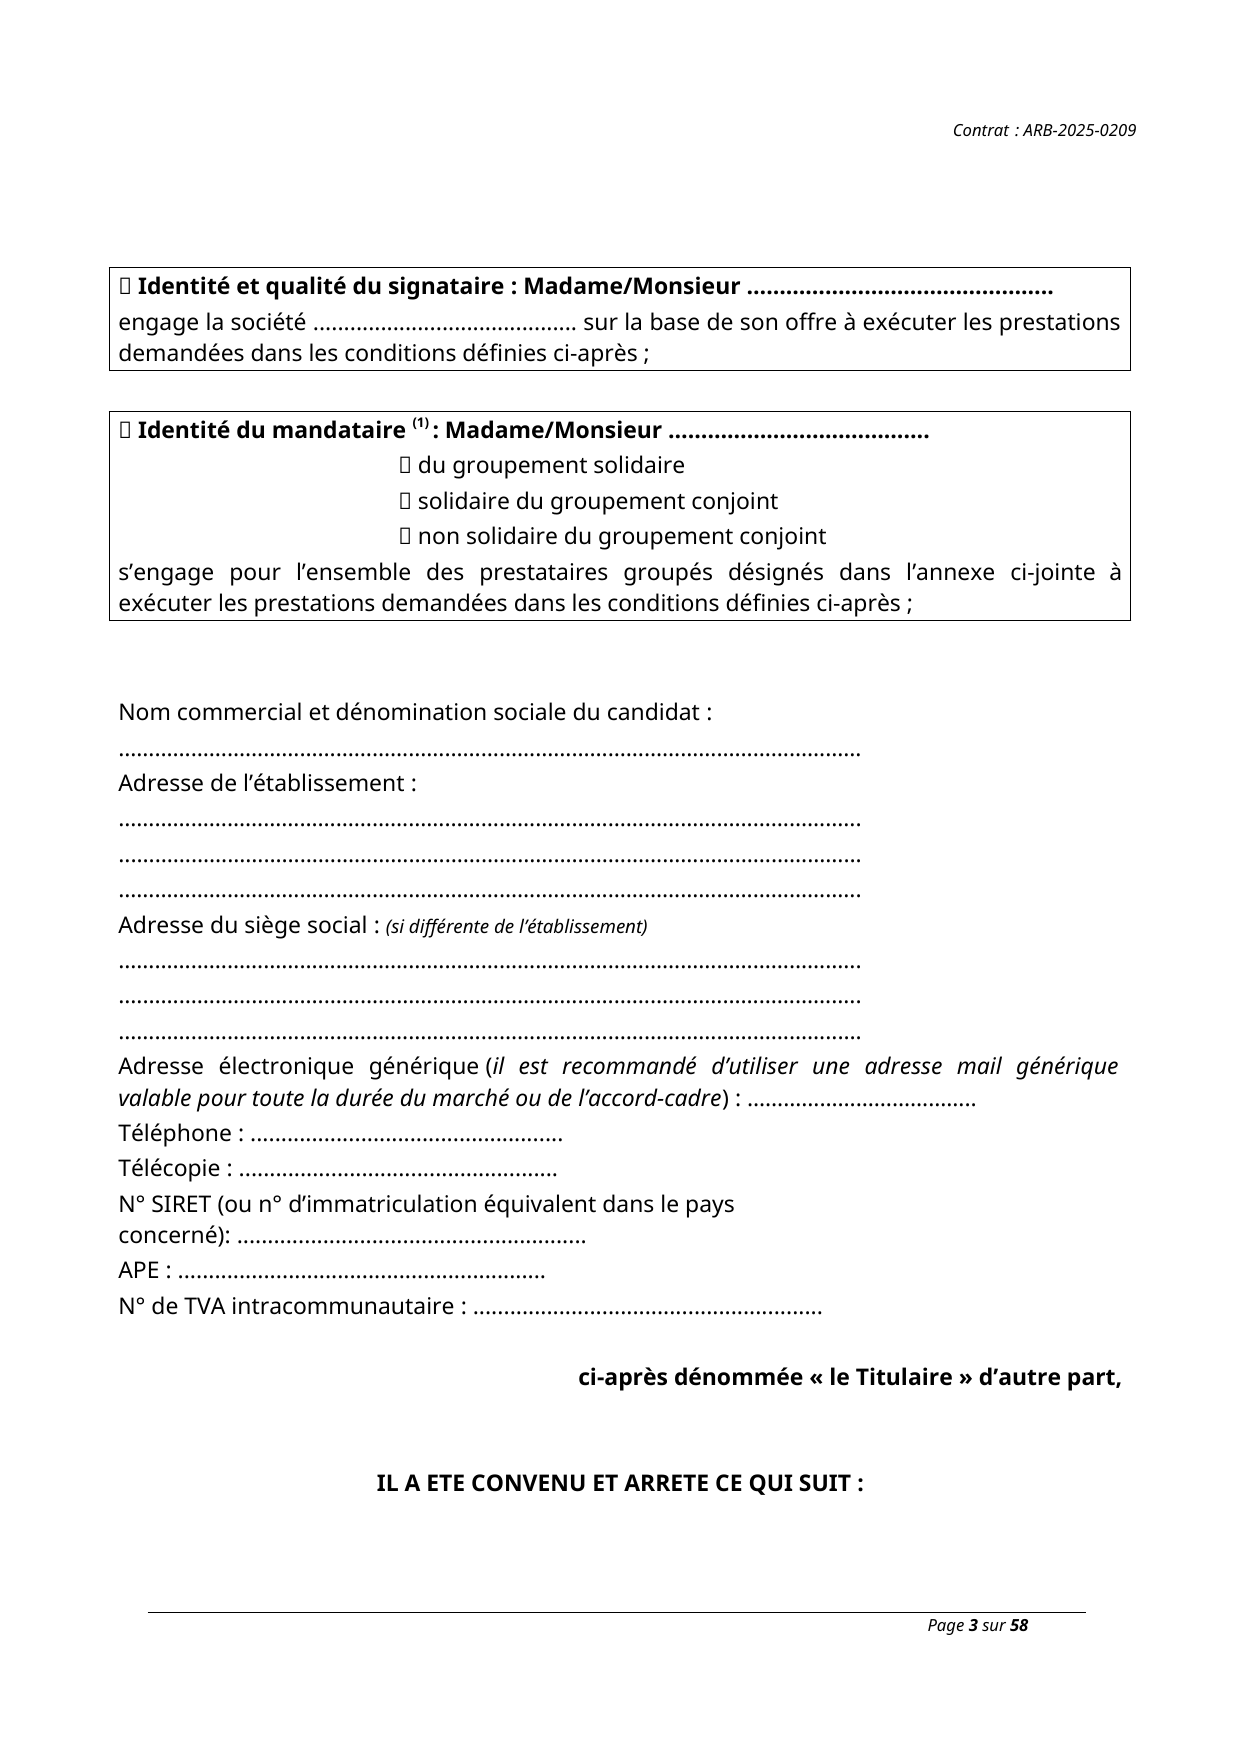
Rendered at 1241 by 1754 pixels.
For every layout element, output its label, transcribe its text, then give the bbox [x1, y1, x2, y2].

text ci-après dénommée « le Titulaire » d’autre part, [118, 1361, 1122, 1392]
text Adresse du siège social : (si différente de l’établissement) [118, 909, 1122, 940]
text APE : ............................................................ [118, 1254, 1122, 1286]
text  non solidaire du groupement conjoint [110, 517, 1130, 551]
text Nom commercial et dénomination sociale du candidat : [118, 696, 1122, 727]
text …………………………………………………………………………………………………………... [118, 802, 1122, 834]
text Téléphone : ................................................... [118, 1117, 1122, 1148]
text  Identité et qualité du signataire : Madame/Monsieur ……………………………………….. [110, 268, 1130, 301]
text …………………………………………………………………………………………………………… [118, 732, 1122, 763]
text …………………………………………………………………………………………………………... [118, 873, 1122, 904]
text Adresse de l’établissement : [118, 767, 1122, 798]
text ………………………………………………………………………………………………………...… [118, 1015, 1122, 1046]
text  solidaire du groupement conjoint [110, 482, 1130, 516]
text s’engage pour l’ensemble des prestataires groupés désignés dans l’annexe ci-jointe à exécuter les prestations demandées dans les conditions définies ci-après ; [110, 552, 1130, 620]
text N° de TVA intracommunautaire : ......................................................... [118, 1290, 1122, 1321]
text IL A ETE CONVENU ET ARRETE CE QUI SUIT : [118, 1467, 1122, 1498]
text Adresse électronique générique (il est recommandé d’utiliser une adresse mail générique valable pour toute la durée du marché ou de l’accord-cadre) : ……………………………….. [118, 1050, 1122, 1113]
text …………………………………………………………………………………………………………... [118, 944, 1122, 975]
text ...………………………………………………………………………………………………………… [118, 838, 1122, 869]
text .………………………………………………………………………………………………………….. [118, 979, 1122, 1011]
text engage la société ........................................... sur la base de son offre à exécuter les prestations demandées dans les conditions définies ci-après ; [110, 302, 1130, 370]
text N° SIRET (ou n° d’immatriculation équivalent dans le pays concerné): ......................................................... [118, 1188, 1122, 1250]
text  du groupement solidaire [110, 446, 1130, 481]
text  Identité du mandataire (1) : Madame/Monsieur …………………………………. [110, 412, 1130, 445]
text Télécopie : .................................................... [118, 1152, 1122, 1184]
